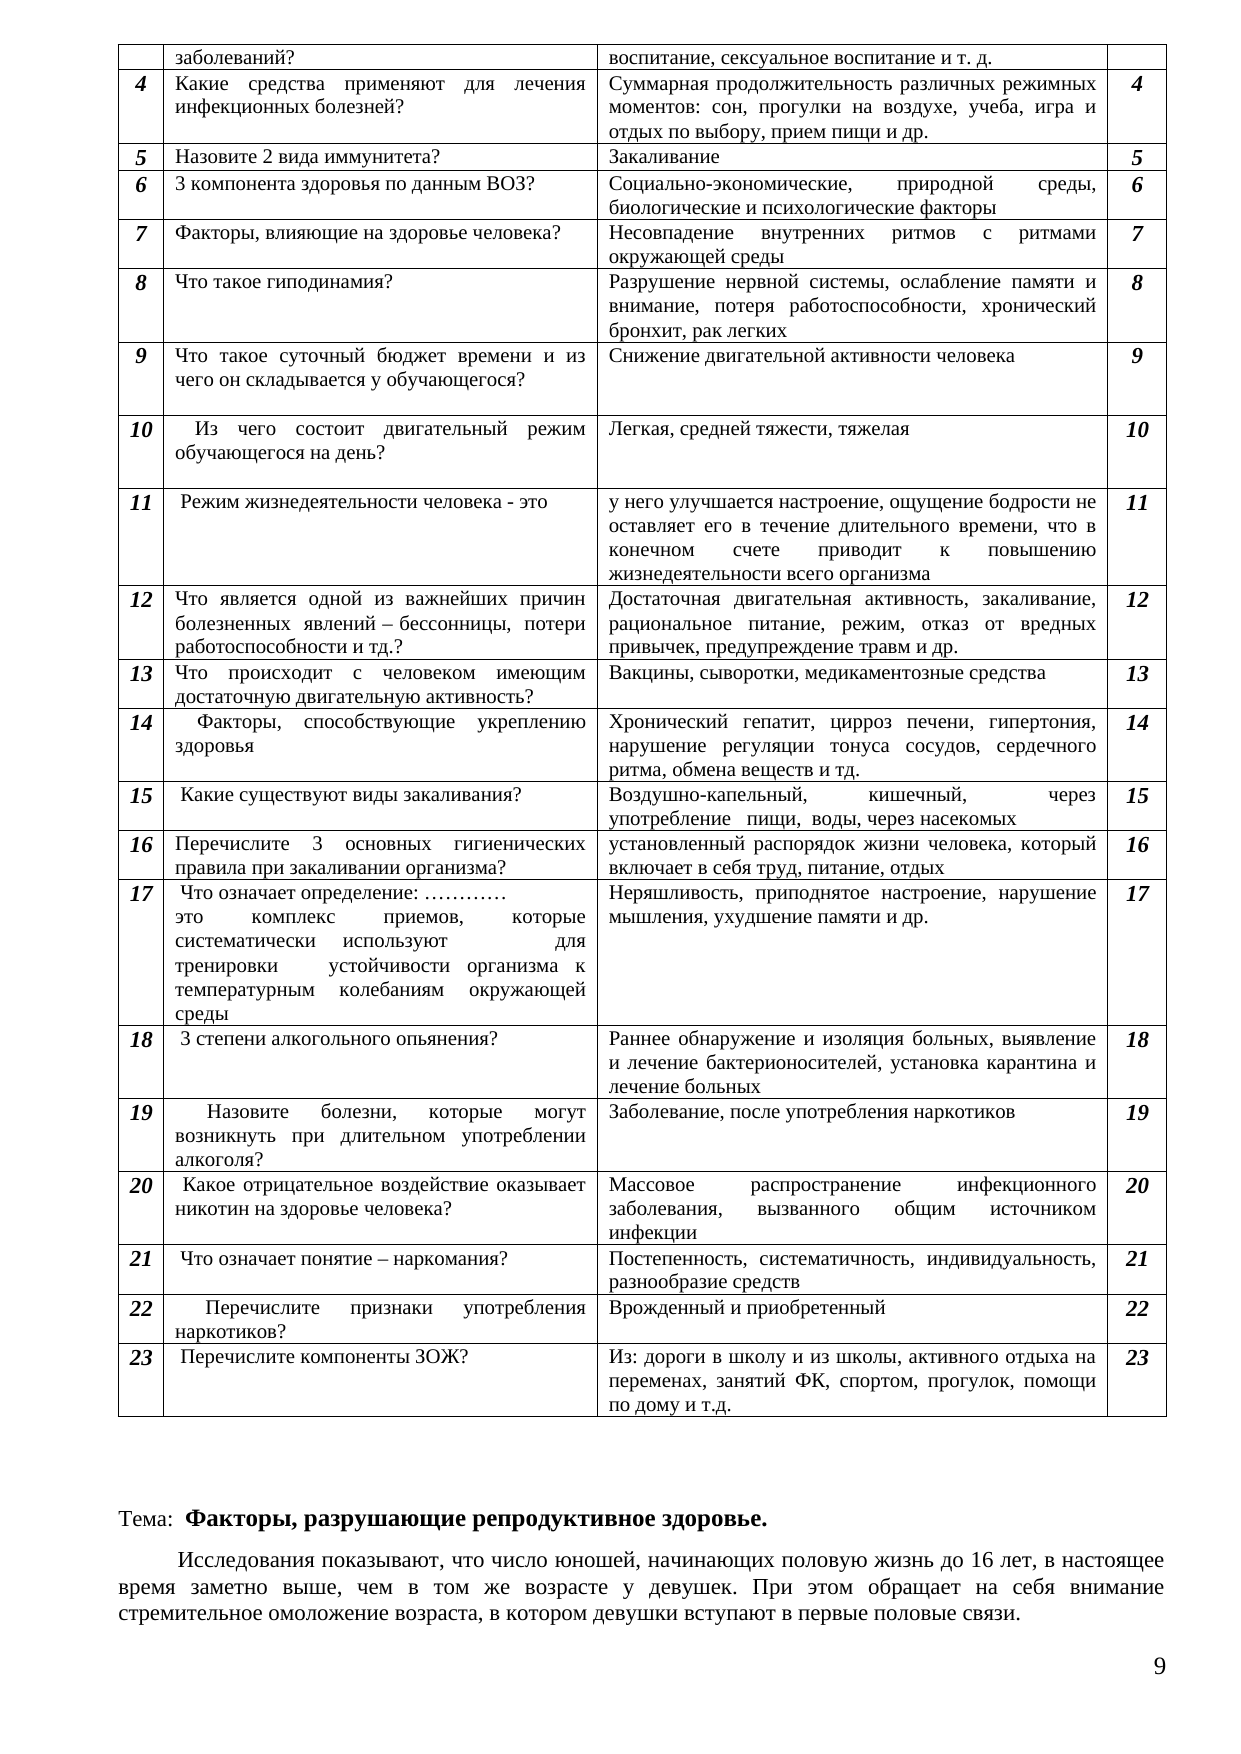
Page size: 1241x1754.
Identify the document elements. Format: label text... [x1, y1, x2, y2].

table_cell Хронический гепатит, цирроз печени, гипертония, нарушение регуляции тонуса сосудов, сердечного ритма, обмена веществ и тд. [598, 709, 1107, 781]
table_cell Режим жизнедеятельности человека - это [164, 489, 597, 585]
table_cell 22 [119, 1295, 163, 1343]
table_cell 19 [119, 1099, 163, 1171]
table_cell Перечислите компоненты ЗОЖ? [164, 1344, 597, 1416]
table_cell 9 [119, 343, 163, 415]
table_cell Врожденный и приобретенный [598, 1295, 1107, 1343]
table_cell 23 [1108, 1344, 1166, 1416]
table_cell Раннее обнаружение и изоляция больных, выявление и лечение бактерионосителей, установка карантина и лечение больных [598, 1026, 1107, 1098]
table_cell 4 [1108, 70, 1166, 143]
table_cell 6 [119, 171, 163, 219]
table_cell 3 степени алкогольного опьянения? [164, 1026, 597, 1098]
table_cell Перечислите признаки употребления наркотиков? [164, 1295, 597, 1343]
table_cell Что происходит с человеком имеющим достаточную двигательную активность? [164, 660, 597, 708]
table_cell Что означает понятие – наркомания? [164, 1245, 597, 1293]
table_cell 3 компонента здоровья по данным ВОЗ? [164, 171, 597, 219]
table_cell 13 [1108, 660, 1166, 708]
table_cell 20 [119, 1172, 163, 1244]
table_cell 3 [119, 45, 163, 69]
table_cell Вакцины, сыворотки, медикаментозные средства [598, 660, 1107, 708]
table_cell Какие средства применяют для лечения инфекционных болезней? [164, 70, 597, 143]
table_cell 16 [119, 831, 163, 879]
table_cell Перечислите 3 основных гигиенических правила при закаливании организма? [164, 831, 597, 879]
table_cell Снижение двигательной активности человека [598, 343, 1107, 415]
table_cell Неряшливость, приподнятое настроение, нарушение мышления, ухудшение памяти и др. [598, 880, 1107, 1025]
table_cell 4 [119, 70, 163, 143]
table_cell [164, 45, 597, 69]
table_cell Какие существуют виды закаливания? [164, 782, 597, 830]
table_cell 15 [1108, 782, 1166, 830]
table_cell 6 [1108, 171, 1166, 219]
text Исследования показывают, что число юношей, начинающих половую жизнь до 16 лет, в настоящее время заметно выше, чем в том же возрасте у девушек. При этом обращает на себя внимание стремительное омоложение возраста, в котором девушки вступают в первые половые связи. [118, 1546, 1166, 1625]
table_cell Несовпадение внутренних ритмов с ритмами окружающей среды [598, 220, 1107, 268]
table_cell Что является одной из важнейших причин болезненных явлений – бессонницы, потери работоспособности и тд.? [164, 586, 597, 658]
table_cell 11 [1108, 489, 1166, 585]
table_cell 20 [1108, 1172, 1166, 1244]
table_cell 14 [119, 709, 163, 781]
table_cell 18 [119, 1026, 163, 1098]
table_cell 8 [119, 269, 163, 342]
table_cell 14 [1108, 709, 1166, 781]
table_cell 12 [1108, 586, 1166, 658]
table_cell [598, 45, 1107, 69]
table_cell 9 [1108, 343, 1166, 415]
table_cell 21 [1108, 1245, 1166, 1293]
table_cell Достаточная двигательная активность, закаливание, рациональное питание, режим, отказ от вредных привычек, предупреждение травм и др. [598, 586, 1107, 658]
table_cell установленный распорядок жизни человека, который включает в себя труд, питание, отдых [598, 831, 1107, 879]
table_cell 8 [1108, 269, 1166, 342]
table_cell Из: дороги в школу и из школы, активного отдыха на переменах, занятий ФК, спортом, прогулок, помощи по дому и т.д. [598, 1344, 1107, 1416]
table_cell 22 [1108, 1295, 1166, 1343]
table_cell 19 [1108, 1099, 1166, 1171]
table_cell 5 [1108, 144, 1166, 170]
table_cell 11 [119, 489, 163, 585]
table_cell 7 [119, 220, 163, 268]
table_cell Что такое суточный бюджет времени и из чего он складывается у обучающегося? [164, 343, 597, 415]
table_cell Закаливание [598, 144, 1107, 170]
table_cell Заболевание, после употребления наркотиков [598, 1099, 1107, 1171]
table_cell 12 [119, 586, 163, 658]
table_cell Что такое гиподинамия? [164, 269, 597, 342]
table_cell 21 [119, 1245, 163, 1293]
table_cell 13 [119, 660, 163, 708]
text Тема: Факторы, разрушающие репродуктивное здоровье. [118, 1503, 1166, 1532]
table_cell 3 [1108, 45, 1166, 69]
table_cell Массовое распространение инфекционного заболевания, вызванного общим источником инфекции [598, 1172, 1107, 1244]
table_cell Социально-экономические, природной среды, биологические и психологические факторы [598, 171, 1107, 219]
table_cell у него улучшается настроение, ощущение бодрости не оставляет его в течение длительного времени, что в конечном счете приводит к повышению жизнедеятельности всего организма [598, 489, 1107, 585]
table_cell Суммарная продолжительность различных режимных моментов: сон, прогулки на воздухе, учеба, игра и отдых по выбору, прием пищи и др. [598, 70, 1107, 143]
table_cell 10 [1108, 416, 1166, 488]
table_cell 18 [1108, 1026, 1166, 1098]
table_cell Что означает определение: ………… это комплекс приемов, которые систематически используют для тренировки устойчивости организма к температурным колебаниям окружающей среды [164, 880, 597, 1025]
table_cell Какое отрицательное воздействие оказывает никотин на здоровье человека? [164, 1172, 597, 1244]
table_cell Из чего состоит двигательный режим обучающегося на день? [164, 416, 597, 488]
table_cell 15 [119, 782, 163, 830]
table_cell 23 [119, 1344, 163, 1416]
table_cell Воздушно-капельный, кишечный, через употребление пищи, воды, через насекомых [598, 782, 1107, 830]
table_cell 7 [1108, 220, 1166, 268]
table_cell 5 [119, 144, 163, 170]
table_cell Легкая, средней тяжести, тяжелая [598, 416, 1107, 488]
table_cell Разрушение нервной системы, ослабление памяти и внимание, потеря работоспособности, хронический бронхит, рак легких [598, 269, 1107, 342]
table_cell Факторы, способствующие укреплению здоровья [164, 709, 597, 781]
table_cell Назовите 2 вида иммунитета? [164, 144, 597, 170]
table_cell Постепенность, систематичность, индивидуальность, разнообразие средств [598, 1245, 1107, 1293]
table_cell 17 [1108, 880, 1166, 1025]
table_cell Назовите болезни, которые могут возникнуть при длительном употреблении алкоголя? [164, 1099, 597, 1171]
table_cell 10 [119, 416, 163, 488]
table_cell Факторы, влияющие на здоровье человека? [164, 220, 597, 268]
table_cell 17 [119, 880, 163, 1025]
table_cell 16 [1108, 831, 1166, 879]
